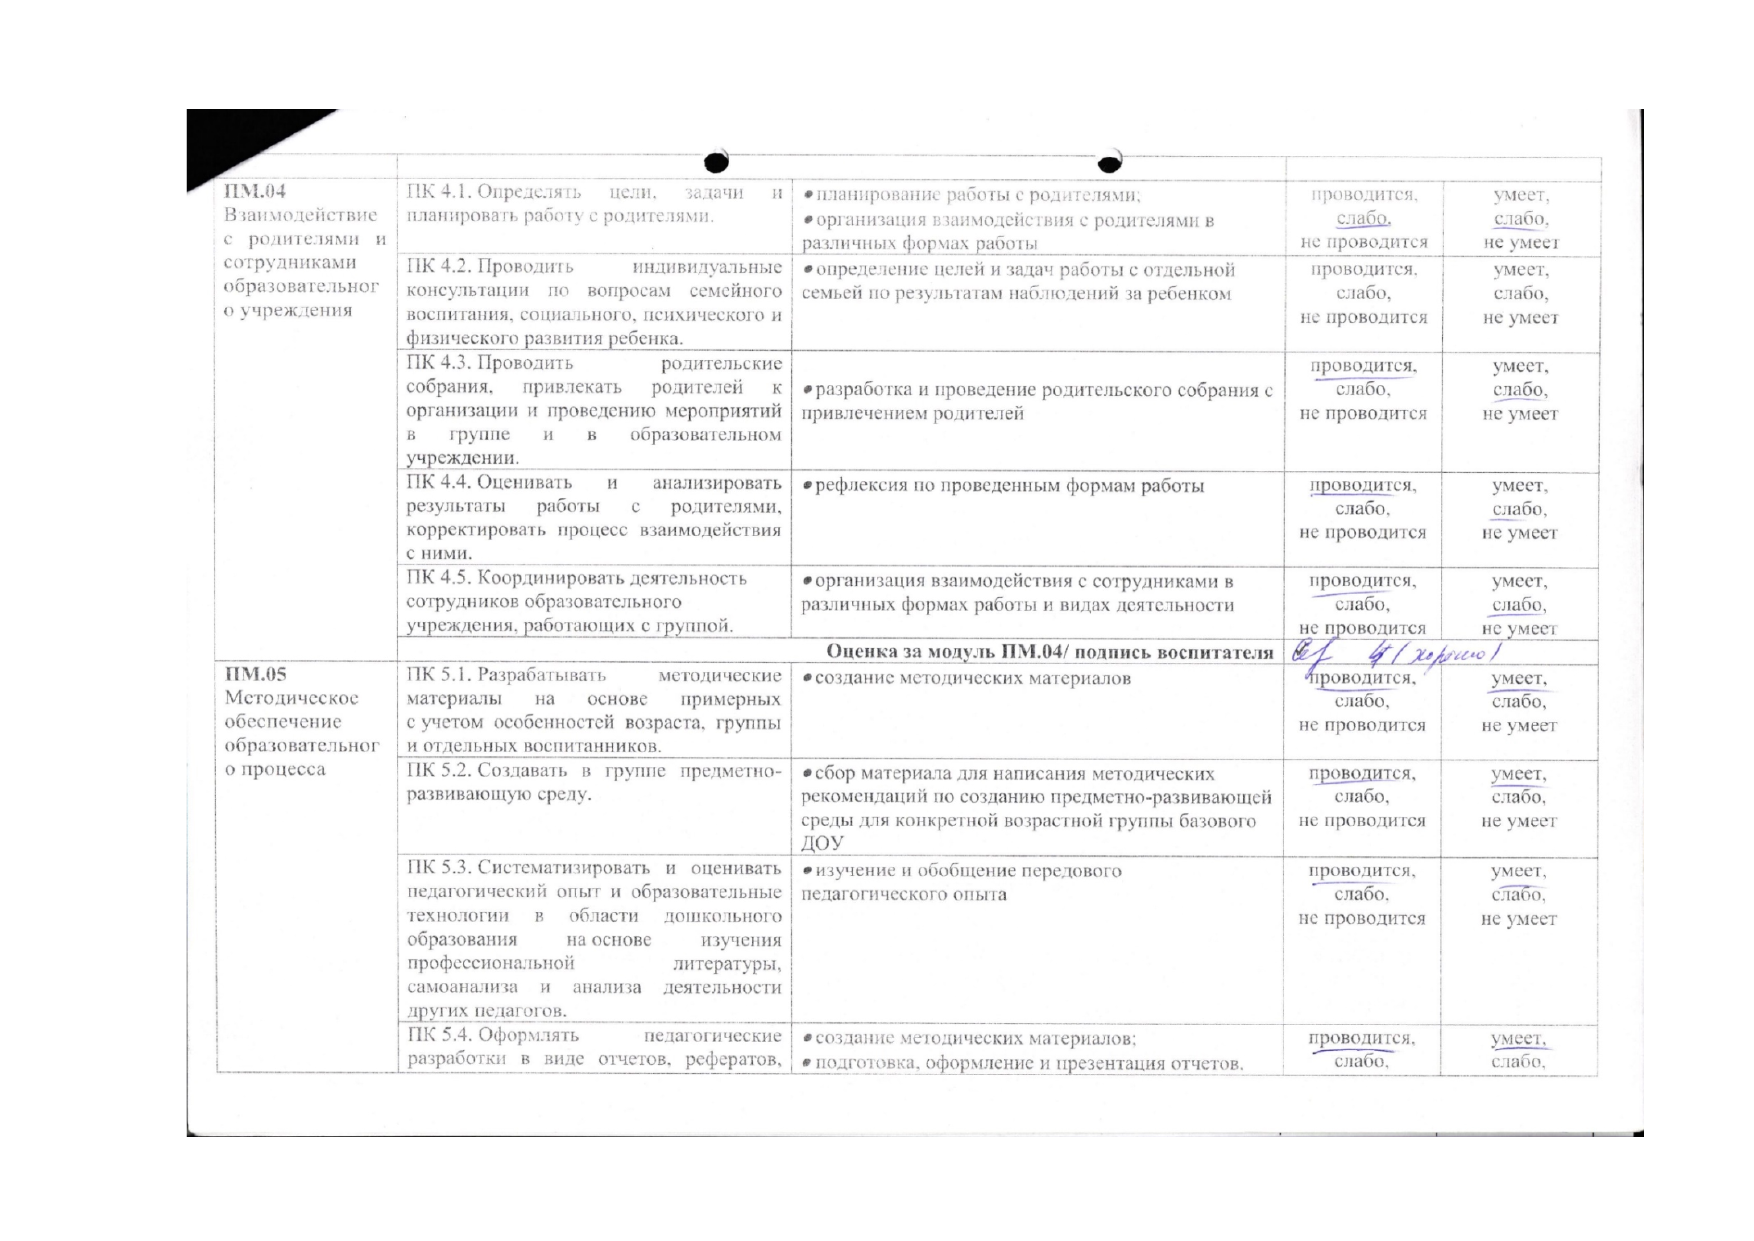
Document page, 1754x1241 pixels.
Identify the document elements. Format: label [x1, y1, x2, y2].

picture [188, 110, 1642, 1137]
